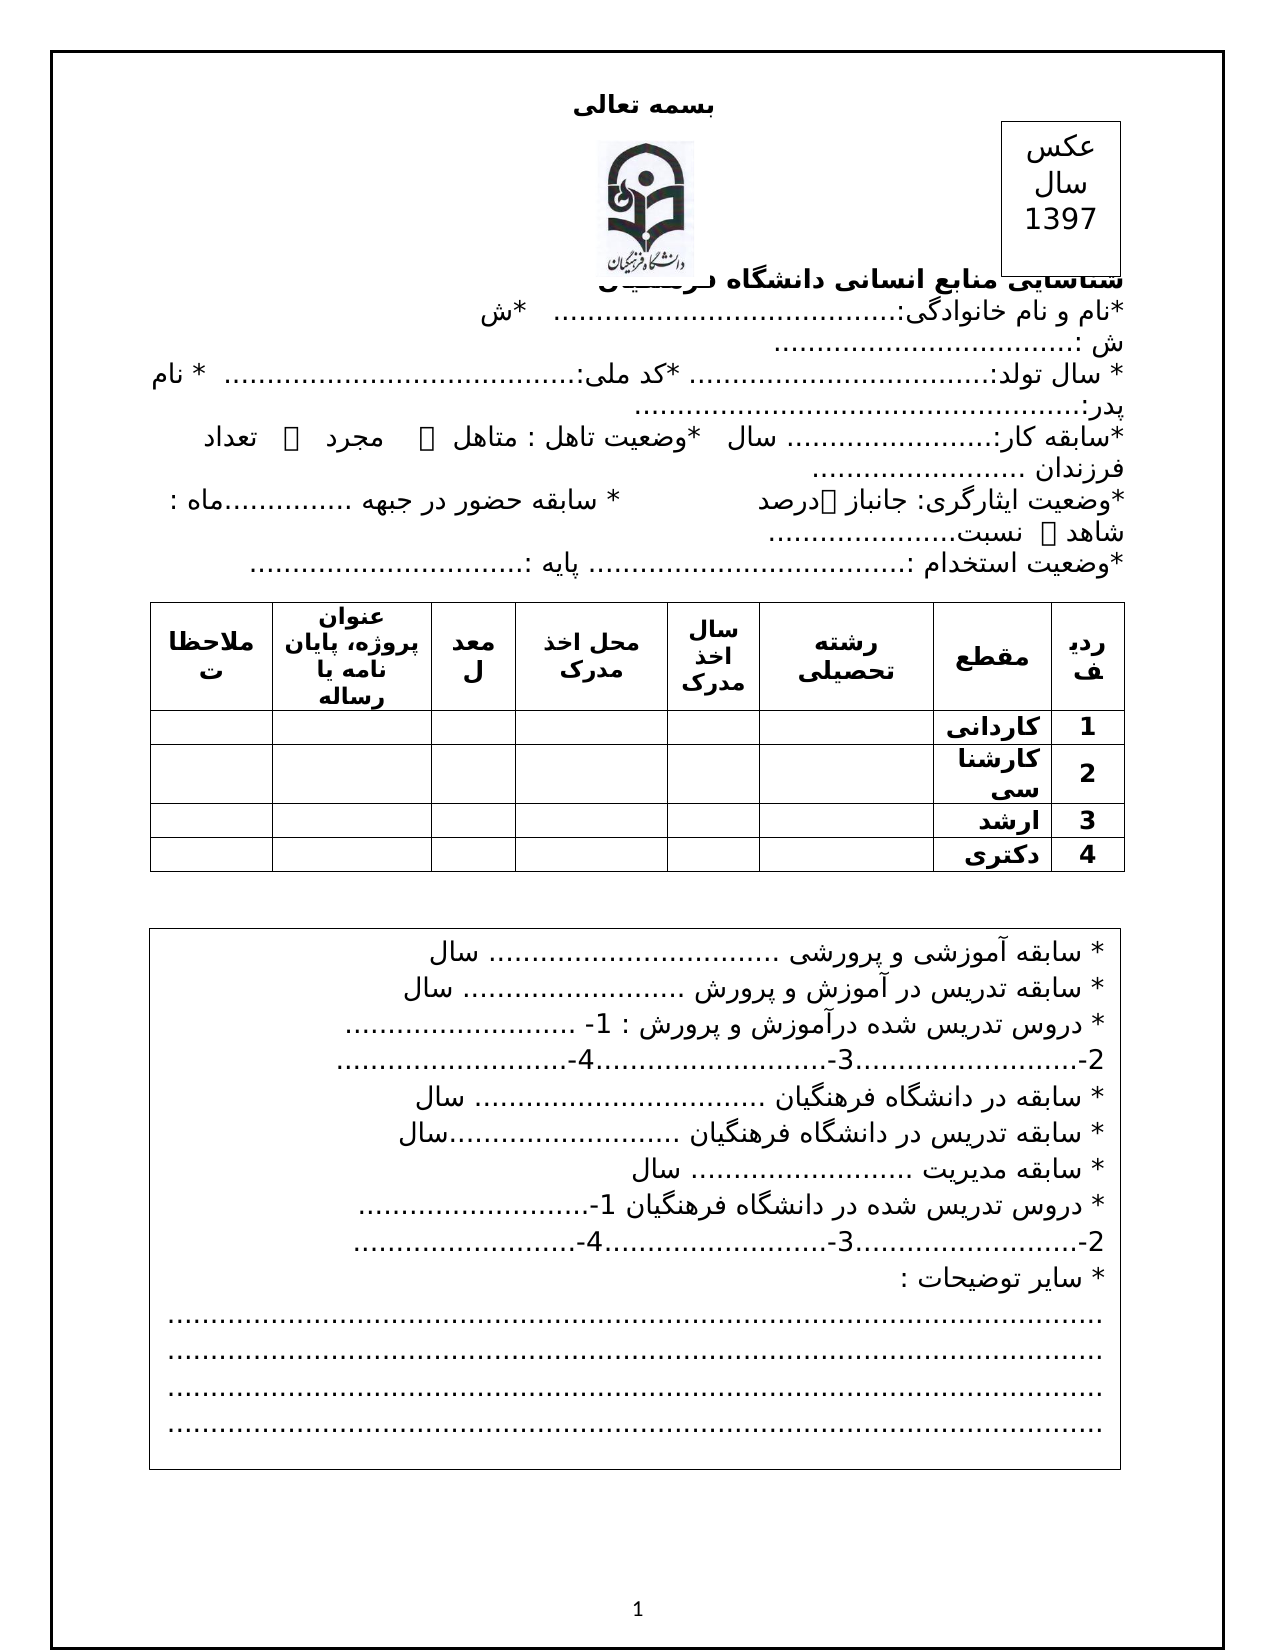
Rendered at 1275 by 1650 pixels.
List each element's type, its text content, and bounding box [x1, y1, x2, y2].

table_cell کارشناسی [934, 745, 1051, 803]
table_cell 3 [1052, 804, 1124, 837]
table_cell دکتری [934, 838, 1051, 871]
table_cell [668, 838, 759, 871]
table_cell [516, 745, 667, 803]
table_header مقطع [934, 603, 1051, 709]
table_cell [668, 711, 759, 744]
table_header سال اخذ مدرک [668, 603, 759, 709]
table_cell [273, 745, 431, 803]
table_cell [516, 711, 667, 744]
text * سال تولد:................................... *کد ملی:......................................... * نام پدر:.................................................... [150, 358, 1125, 421]
text *سابقه کار:........................ سال *وضعیت تاهل : متاهل مجرد تعداد فرزندان ......................... [150, 421, 1125, 484]
text *وضعیت ایثارگری: جانباز درصد * سابقه حضور در جبهه ...............ماه : شاهد نسبت...................... [150, 484, 1125, 547]
table_cell [668, 804, 759, 837]
table_cell 2 [1052, 745, 1124, 803]
table_cell [760, 838, 933, 871]
table_cell [432, 711, 515, 744]
table_cell [273, 711, 431, 744]
table_cell [151, 838, 272, 871]
table_header محل اخذ مدرک [516, 603, 667, 709]
table_header رشته تحصیلی [760, 603, 933, 709]
table_cell [516, 804, 667, 837]
table_cell ارشد [934, 804, 1051, 837]
picture [595, 140, 695, 277]
table_header ملاحظات [151, 603, 272, 709]
table_cell [760, 804, 933, 837]
table_cell [151, 711, 272, 744]
table_cell [432, 838, 515, 871]
table_cell کاردانی [934, 711, 1051, 744]
table_cell [432, 745, 515, 803]
table_cell 4 [1052, 838, 1124, 871]
table_cell [151, 745, 272, 803]
table_cell [432, 804, 515, 837]
text *نام و نام خانوادگی:........................................ *ش ش :................................... [150, 295, 1125, 358]
table_cell [760, 745, 933, 803]
table_cell [273, 838, 431, 871]
text *وضعیت استخدام :..................................... پایه :................................ [150, 547, 1125, 579]
table_header معدل [432, 603, 515, 709]
table_cell 1 [1052, 711, 1124, 744]
text شناسایی منابع انسانی دانشگاه فرهنگیان [150, 264, 1125, 295]
table_cell [151, 804, 272, 837]
table_cell [273, 804, 431, 837]
table_header ردیف [1052, 603, 1124, 709]
table_cell [760, 711, 933, 744]
table_header عنوان پروژه، پایان نامه یا رساله [273, 603, 431, 709]
table_cell [668, 745, 759, 803]
table_cell [516, 838, 667, 871]
